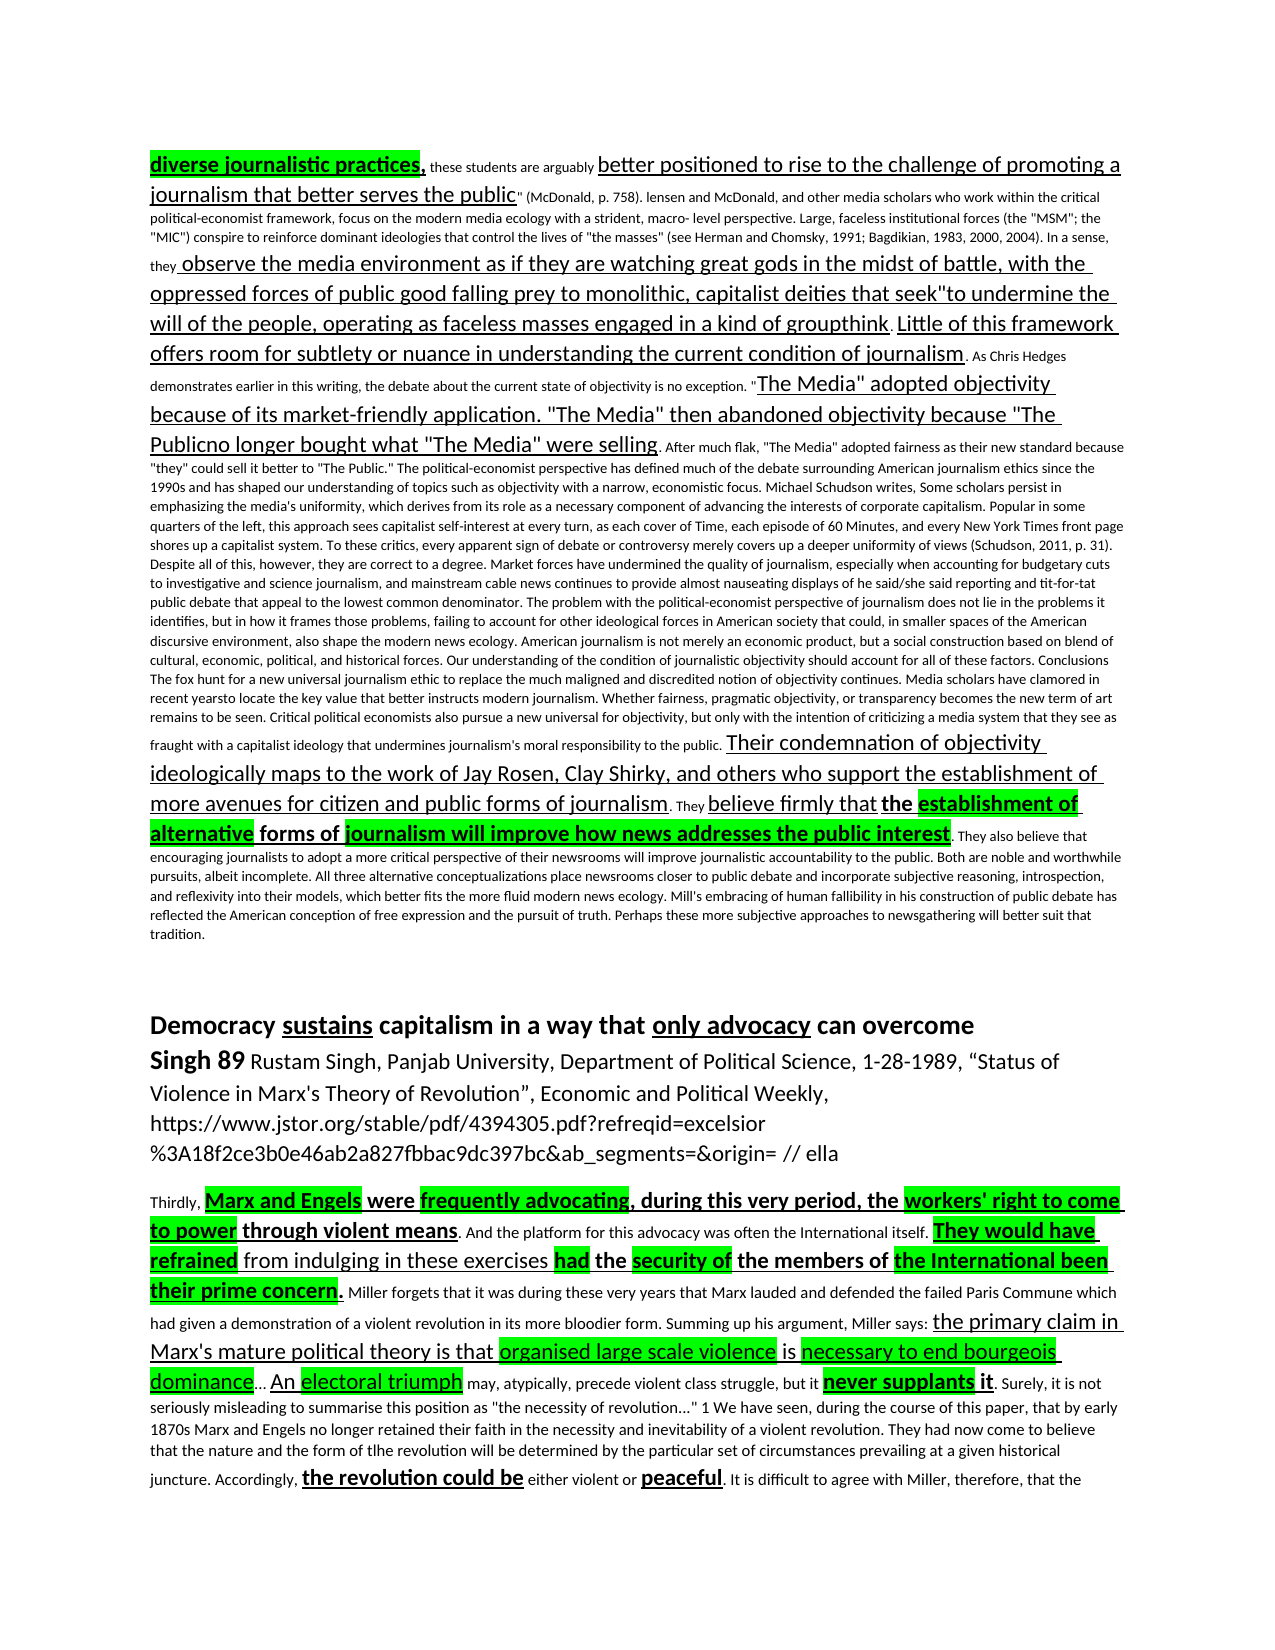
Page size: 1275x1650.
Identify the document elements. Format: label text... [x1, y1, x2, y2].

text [150, 150, 1125, 943]
text Singh 89 Rustam Singh, Panjab University, Department of Political Science, 1-28-1989, “Status of Violence in Marx's Theory of Revolution”, Economic and Political Weekly, https://www.jstor.org/stable/pdf/4394305.pdf?refreqid=excelsior%3A18f2ce3b0e46ab2a827fbbac9dc397bc&ab_segments=&origin= // ella [150, 1043, 1125, 1167]
subtitle Democracy sustains capitalism in a way that only advocacy can overcome [150, 1008, 1125, 1041]
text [150, 1186, 1125, 1491]
